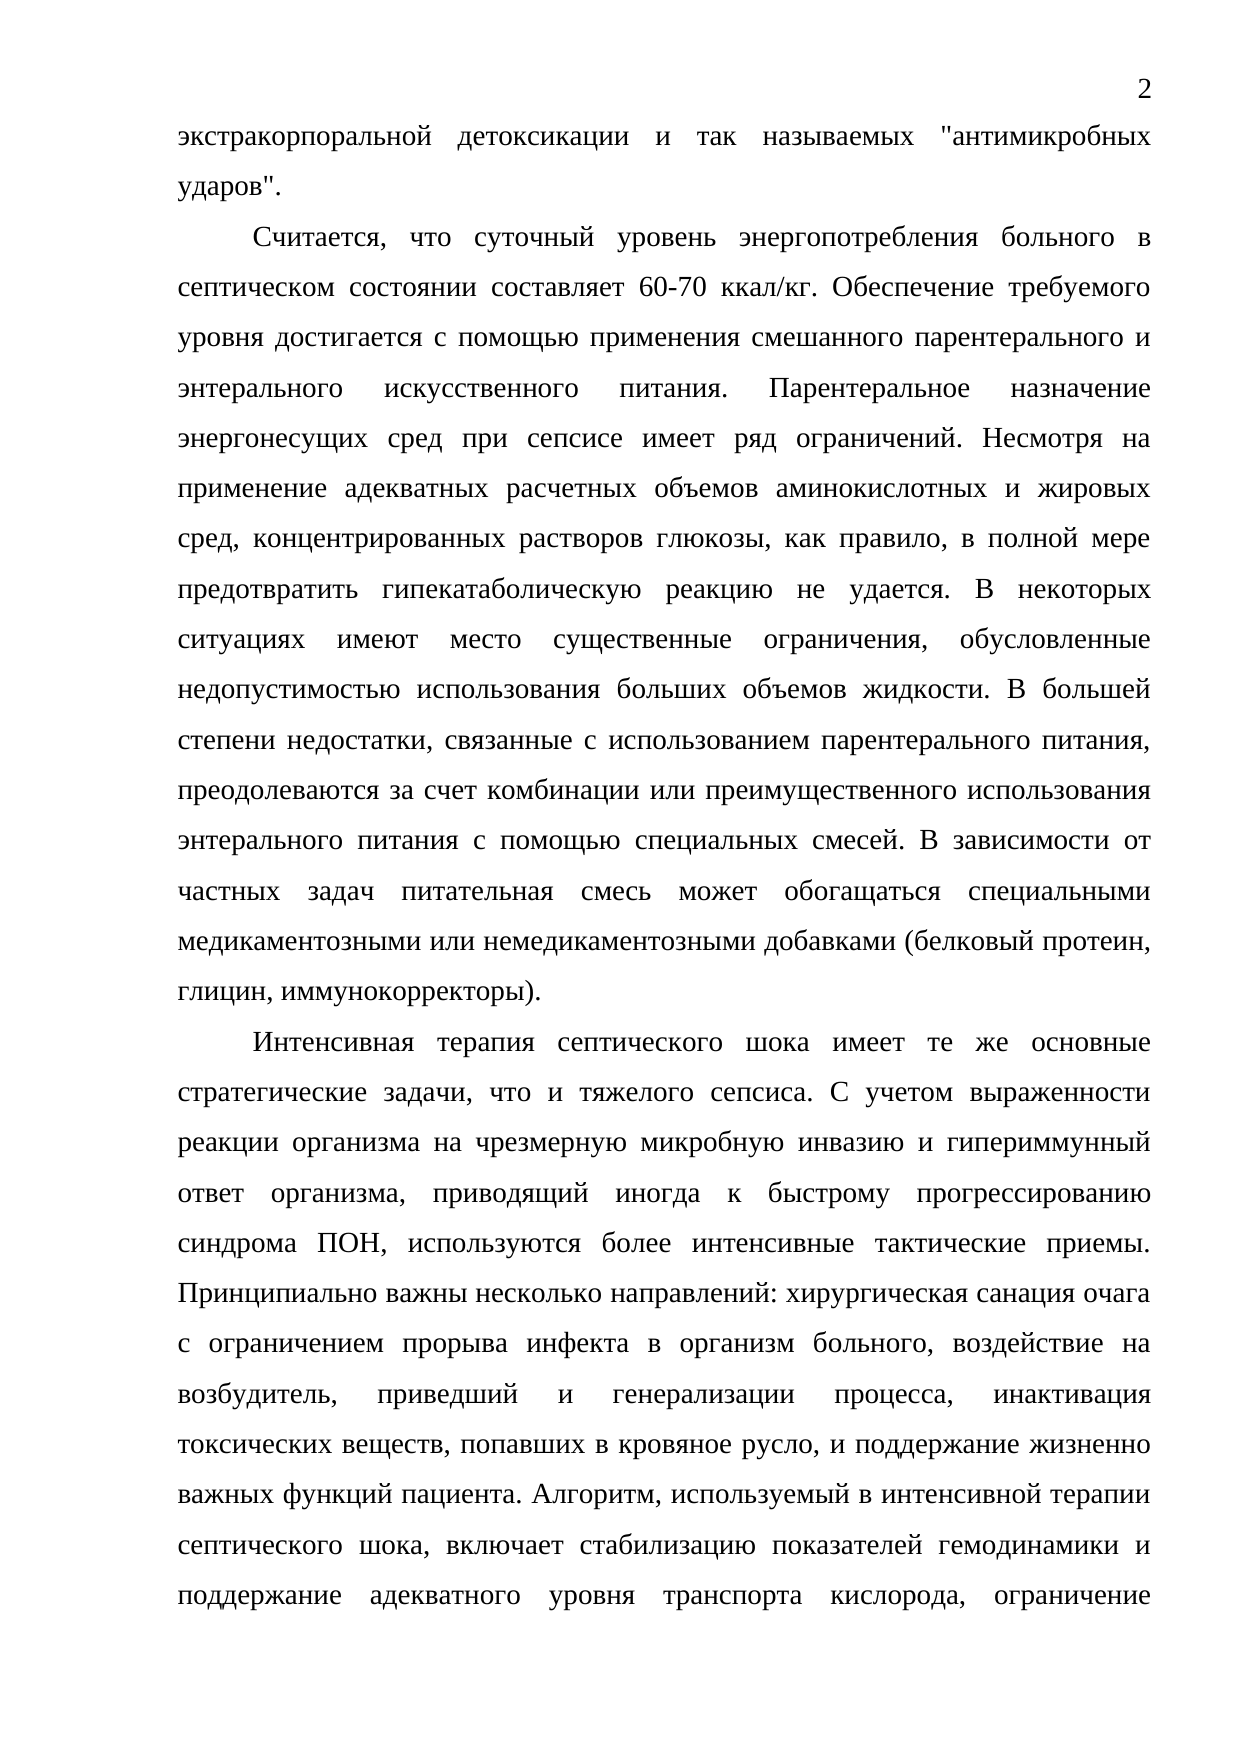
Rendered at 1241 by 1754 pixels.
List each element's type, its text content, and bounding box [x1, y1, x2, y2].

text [177, 1024, 1152, 1611]
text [177, 118, 1152, 202]
text Считается, что суточный уровень энергопотребления больного в септическом состоянии составляет 60-70 ккал/кг. Обеспечение требуемого уровня достигается с помощью применения смешанного парентерального и энтерального искусственного питания. Парентеральное назначение энергонесущих сред при сепсисе имеет ряд ограничений. Несмотря на применение адекватных расчетных объемов аминокислотных и жировых сред, концентрированных растворов глюкозы, как правило, в полной мере предотвратить гипекатаболическую реакцию не удается. В некоторых ситуациях имеют место существенные ограничения, обусловленные недопустимостью использования больших объемов жидкости. В большей степени недостатки, связанные с использованием парентерального питания, преодолеваются за счет комбинации или преимущественного использования энтерального питания с помощью специальных смесей. В зависимости от частных задач питательная смесь может обогащаться специальными медикаментозными или немедикаментозными добавками (белковый протеин, глицин, иммунокорректоры). [177, 219, 1152, 1007]
